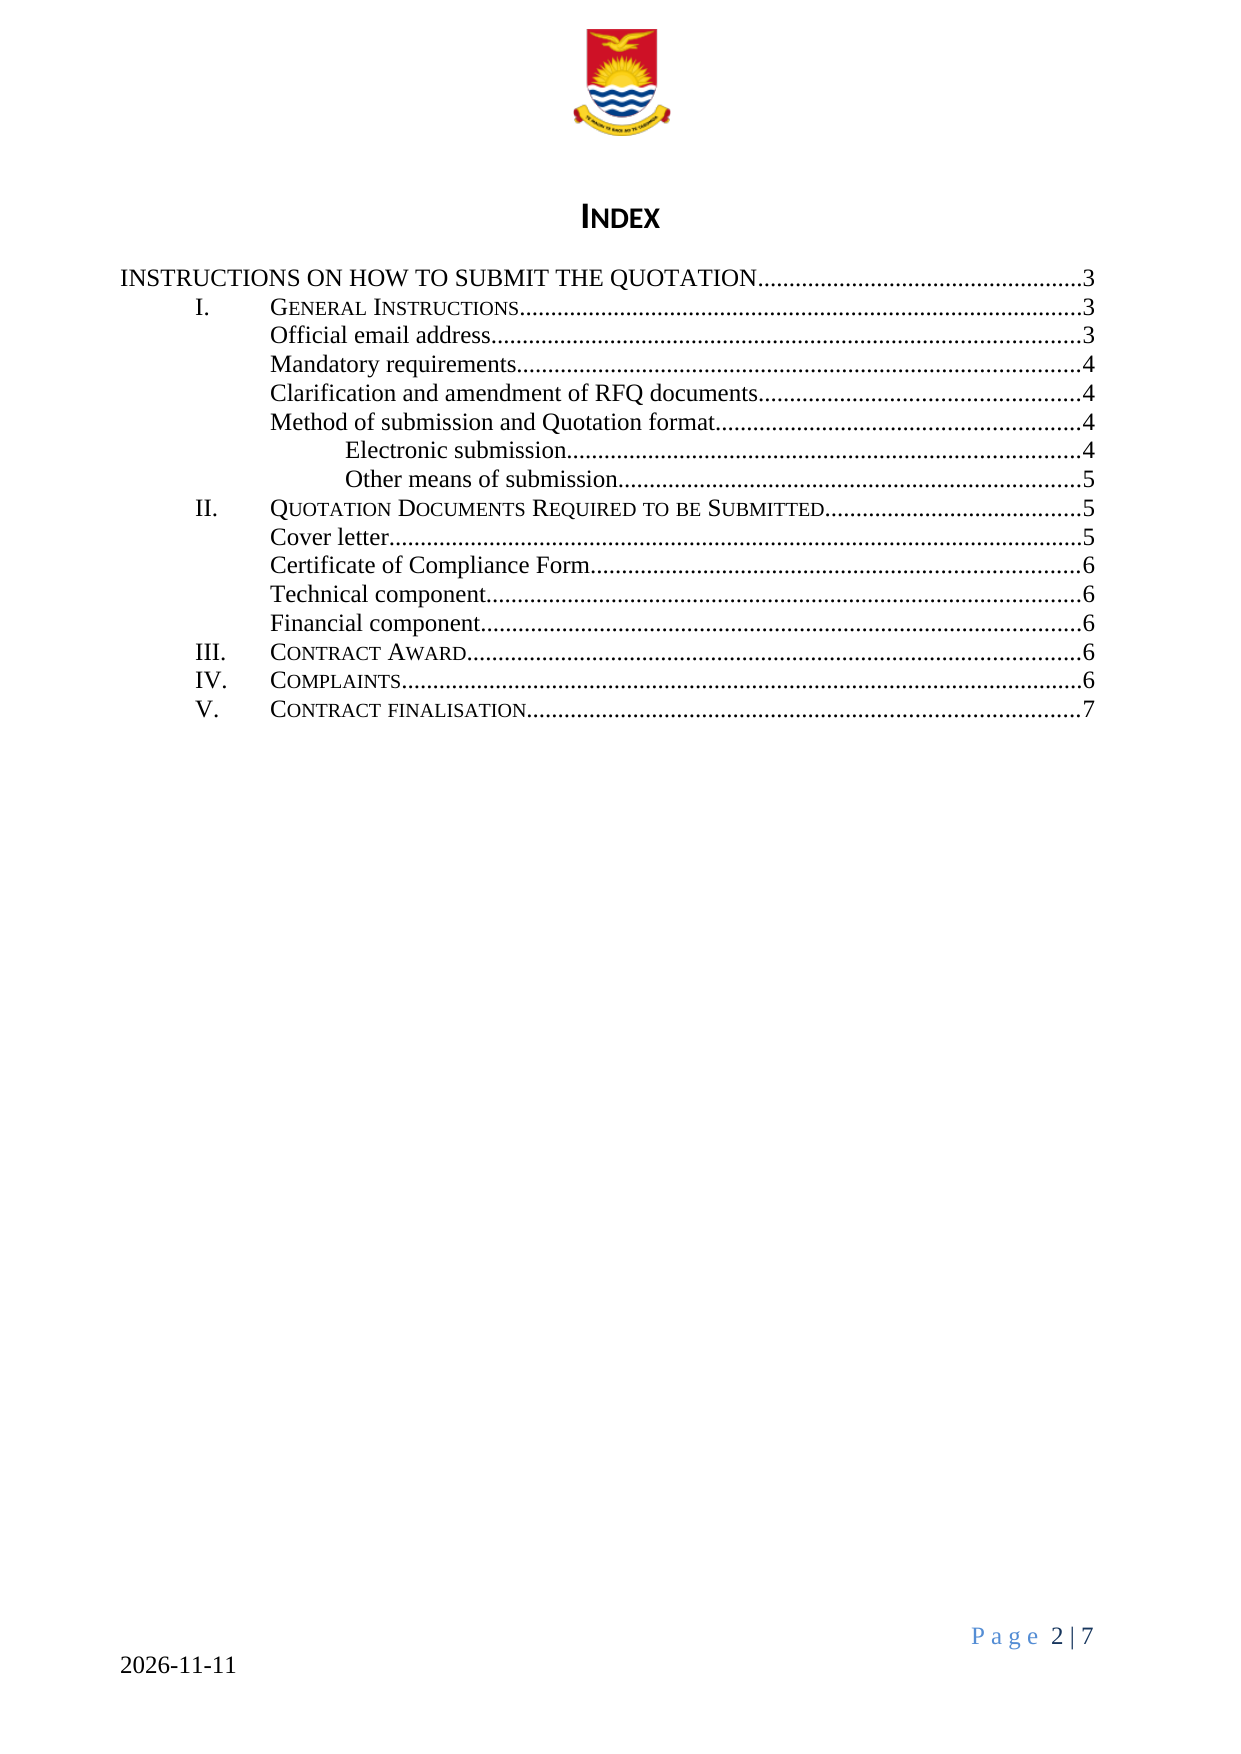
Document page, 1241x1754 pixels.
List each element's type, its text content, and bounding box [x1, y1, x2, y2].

picture [573, 29, 671, 136]
text Index [120, 192, 1120, 238]
